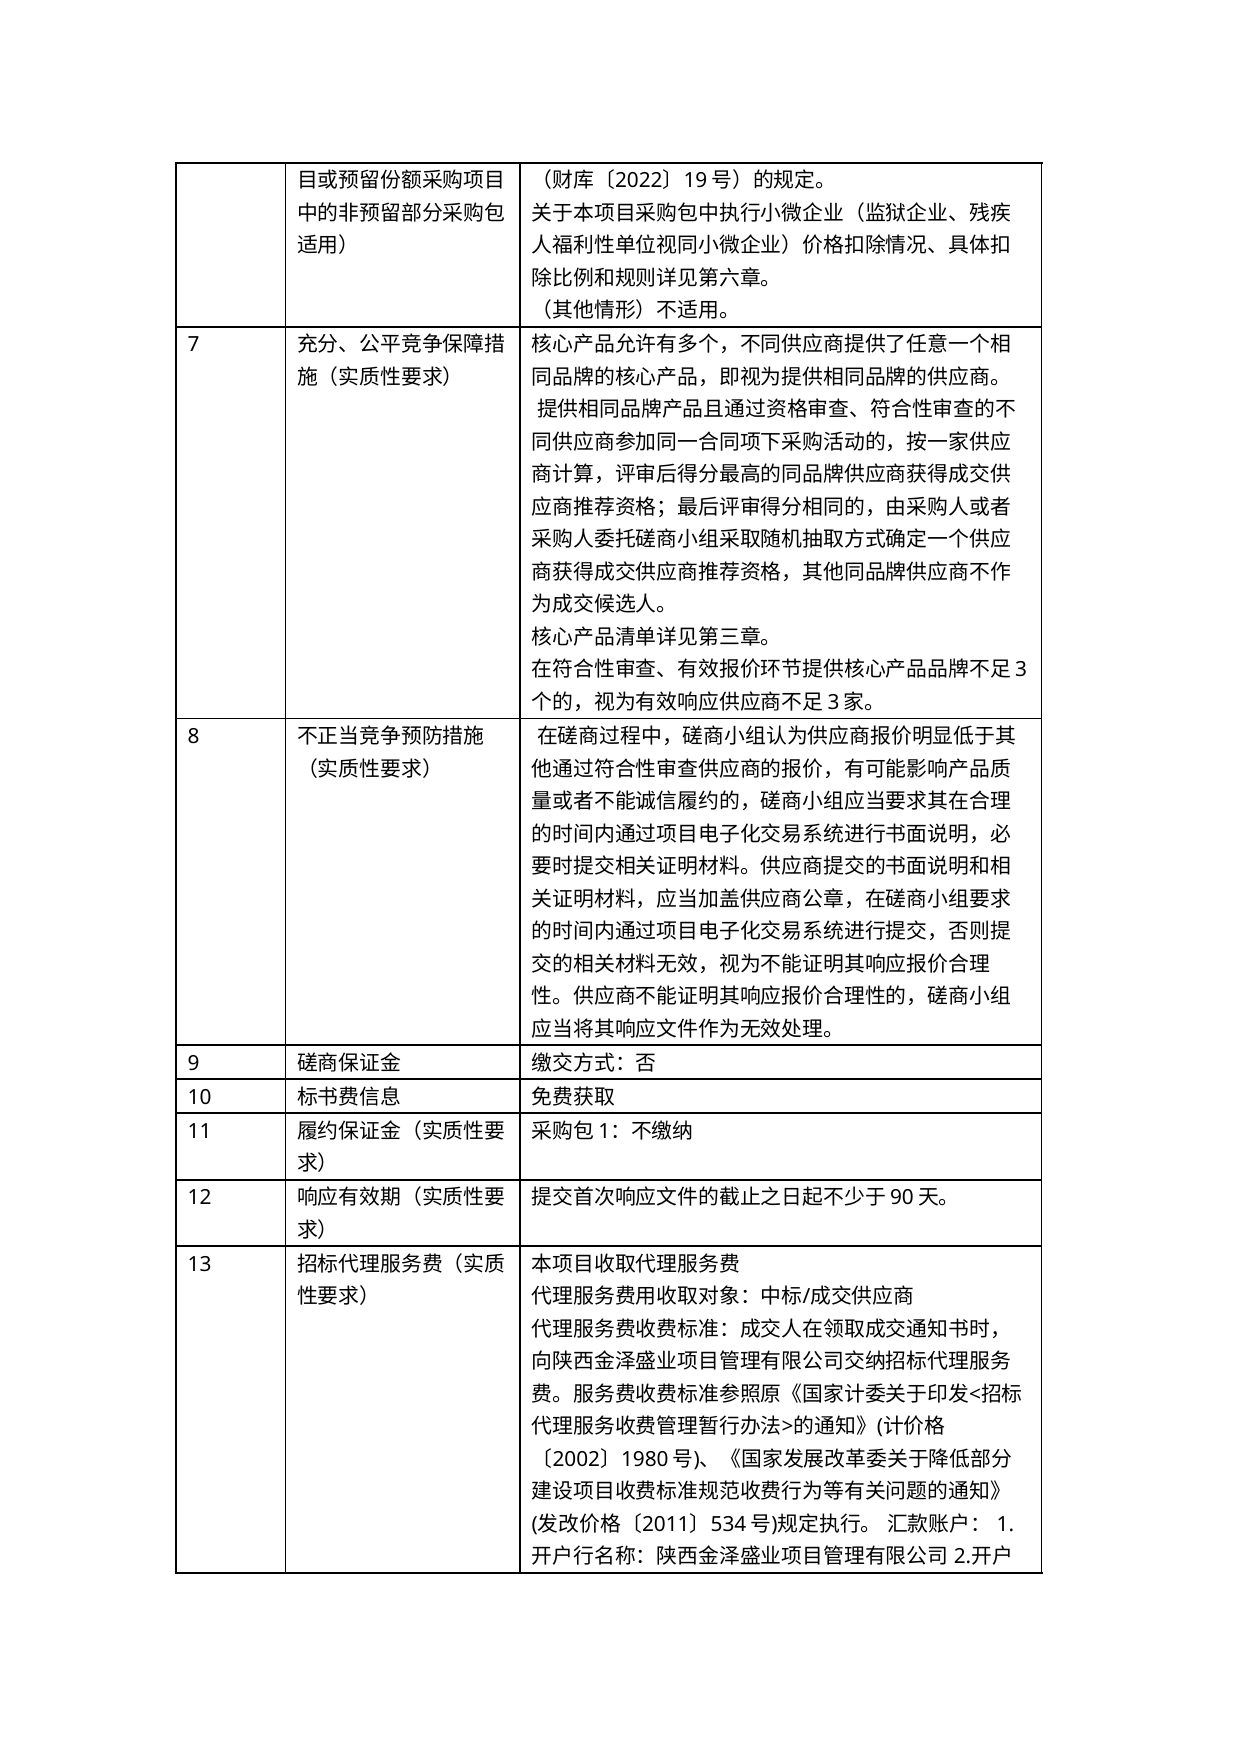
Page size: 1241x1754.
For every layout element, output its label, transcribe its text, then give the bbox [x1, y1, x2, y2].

table_cell 招标代理服务费（实质性要求） [286, 1247, 519, 1572]
table_cell 履约保证金（实质性要求） [286, 1114, 519, 1179]
table_cell 充分、公平竞争保障措施（实质性要求） [286, 328, 519, 718]
table_cell 免费获取 [521, 1080, 1041, 1112]
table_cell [286, 164, 519, 326]
table_cell 采购包1：不缴纳 [521, 1114, 1041, 1179]
table_cell 不正当竞争预防措施（实质性要求） [286, 719, 519, 1044]
table_cell 提交首次响应文件的截止之日起不少于90天。 [521, 1181, 1041, 1245]
table_cell 响应有效期（实质性要求） [286, 1181, 519, 1245]
table_cell 8 [177, 719, 285, 1044]
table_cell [521, 164, 1041, 326]
table_cell 6 [177, 164, 285, 326]
table_cell 缴交方式：否 [521, 1046, 1041, 1078]
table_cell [521, 1247, 1041, 1572]
table_cell 在磋商过程中，磋商小组认为供应商报价明显低于其他通过符合性审查供应商的报价，有可能影响产品质量或者不能诚信履约的，磋商小组应当要求其在合理的时间内通过项目电子化交易系统进行书面说明，必要时提交相关证明材料。供应商提交的书面说明和相关证明材料，应当加盖供应商公章，在磋商小组要求的时间内通过项目电子化交易系统进行提交，否则提交的相关材料无效，视为不能证明其响应报价合理性。供应商不能证明其响应报价合理性的，磋商小组应当将其响应文件作为无效处理。 [521, 719, 1041, 1044]
table_cell 12 [177, 1181, 285, 1245]
table_cell 13 [177, 1247, 285, 1572]
table_cell 7 [177, 328, 285, 718]
table_cell 11 [177, 1114, 285, 1179]
table_cell 标书费信息 [286, 1080, 519, 1112]
table_cell 磋商保证金 [286, 1046, 519, 1078]
table_cell 核心产品允许有多个，不同供应商提供了任意一个相同品牌的核心产品，即视为提供相同品牌的供应商。 提供相同品牌产品且通过资格审查、符合性审查的不同供应商参加同一合同项下采购活动的，按一家供应商计算，评审后得分最高的同品牌供应商获得成交供应商推荐资格；最后评审得分相同的，由采购人或者采购人委托磋商小组采取随机抽取方式确定一个供应商获得成交供应商推荐资格，其他同品牌供应商不作为成交候选人。 核心产品清单详见第三章。 在符合性审查、有效报价环节提供核心产品品牌不足3个的，视为有效响应供应商不足3家。 [521, 328, 1041, 718]
table_cell 10 [177, 1080, 285, 1112]
table_cell 9 [177, 1046, 285, 1078]
